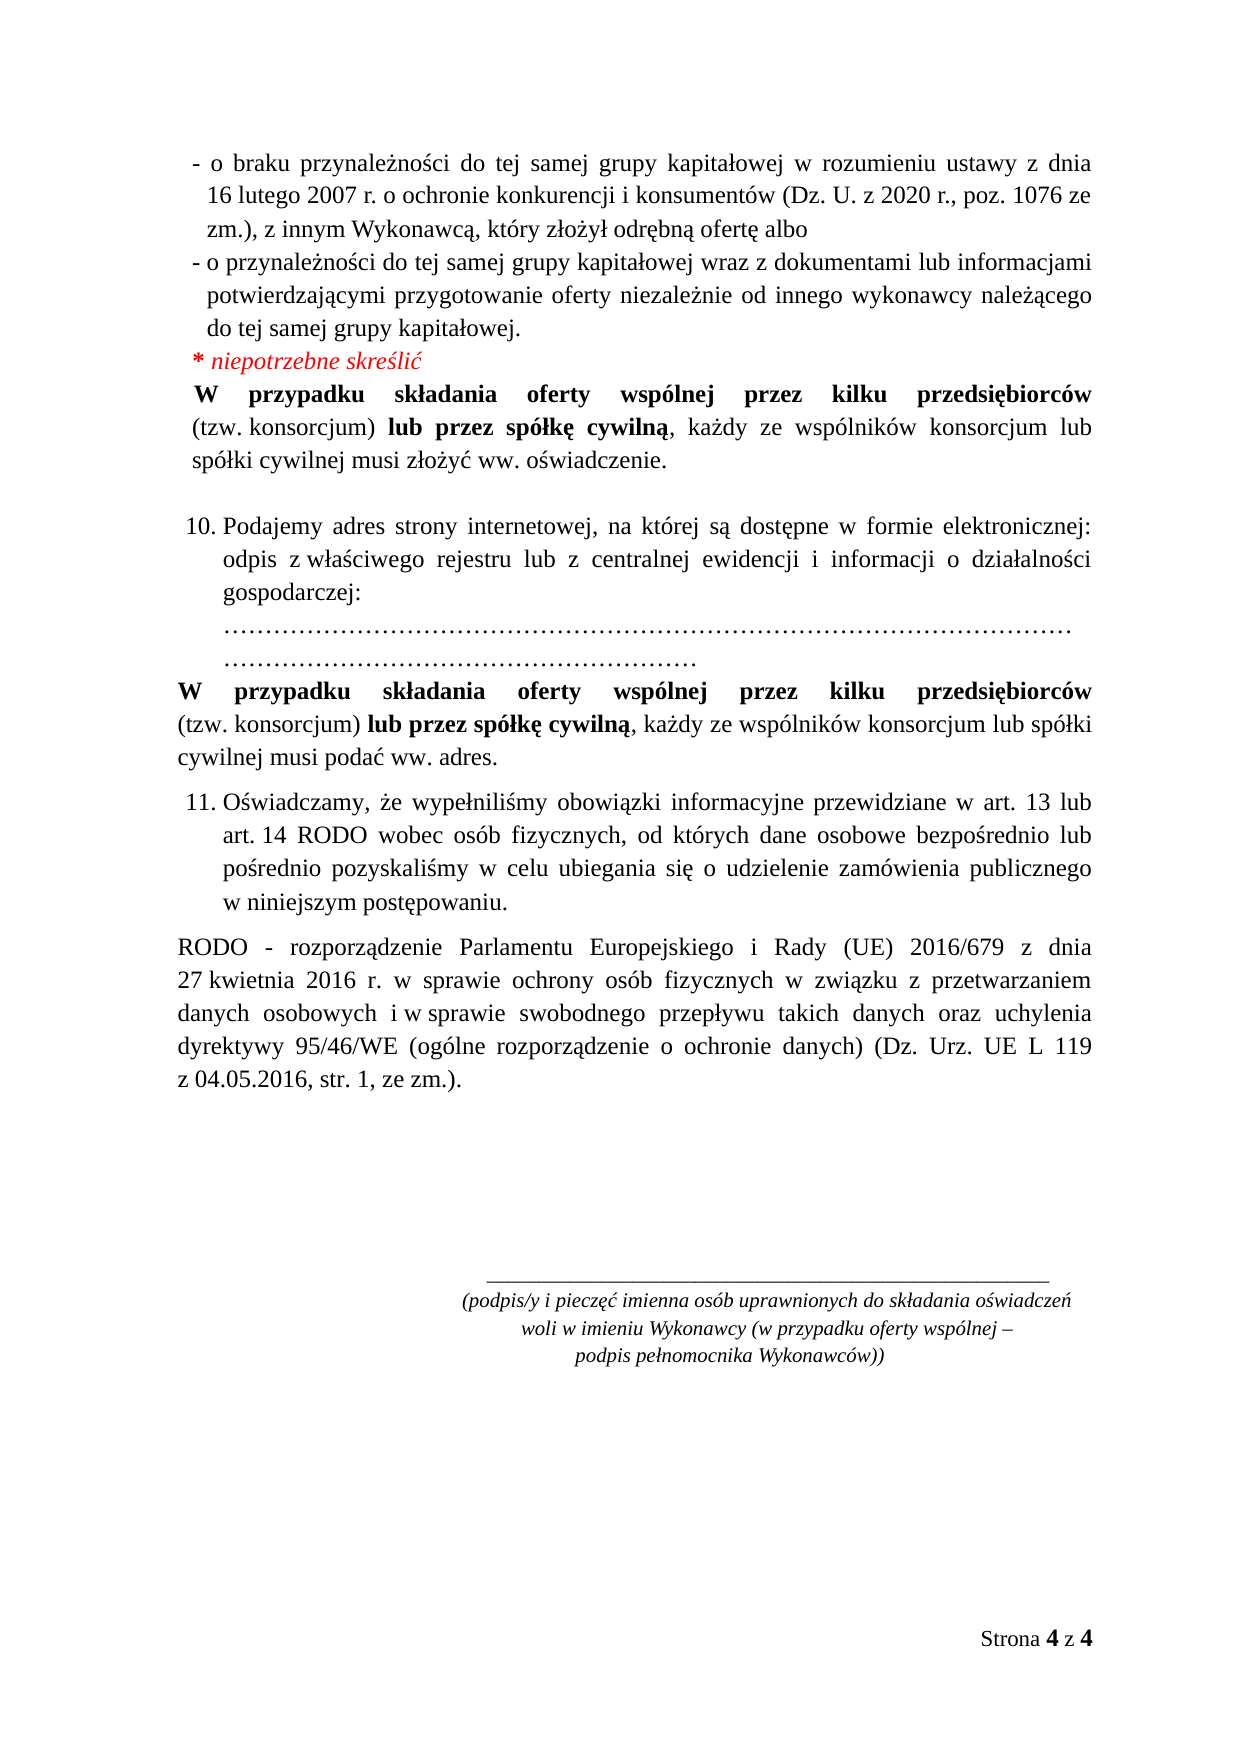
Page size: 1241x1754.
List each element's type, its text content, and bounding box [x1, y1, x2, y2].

text RODO - rozporządzenie Parlamentu Europejskiego i Rady (UE) 2016/679 z dnia 27 kwietnia 2016 r. w sprawie ochrony osób fizycznych w związku z przetwarzaniem danych osobowych i w sprawie swobodnego przepływu takich danych oraz uchylenia dyrektywy 95/46/WE (ogólne rozporządzenie o ochronie danych) (Dz. Urz. UE L 119 z 04.05.2016, str. 1, ze zm.). [177, 932, 1093, 1093]
list Oświadczamy, że wypełniliśmy obowiązki informacyjne przewidziane w art. 13 lub art. 14 RODO wobec osób fizycznych, od których dane osobowe bezpośrednio lub pośrednio pozyskaliśmy w celu ubiegania się o udzielenie zamówienia publicznego w niniejszym postępowaniu. [185, 787, 1093, 915]
text - o braku przynależności do tej samej grupy kapitałowej w rozumieniu ustawy z dnia 16 lutego 2007 r. o ochronie konkurencji i konsumentów (Dz. U. z 2020 r., poz. 1076 ze zm.), z innym Wykonawcą, który złożył odrębną ofertę albo [192, 148, 1093, 242]
list Podajemy adres strony internetowej, na której są dostępne w formie elektronicznej: odpis z właściwego rejestru lub z centralnej ewidencji i informacji o działalności gospodarczej: …………………………………………………………………………………………………………………………………………… [185, 511, 1093, 672]
text ______________________________________________________ (podpis/y i pieczęć imienna osób uprawnionych do składania oświadczeń woli w imieniu Wykonawcy (w przypadku oferty wspólnej – [443, 1261, 1093, 1340]
text podpis pełnomocnika Wykonawców)) [369, 1343, 1093, 1367]
text * niepotrzebne skreślić [192, 346, 1093, 374]
text - o przynależności do tej samej grupy kapitałowej wraz z dokumentami lub informacjami potwierdzającymi przygotowanie oferty niezależnie od innego wykonawcy należącego do tej samej grupy kapitałowej. [192, 247, 1093, 341]
text W przypadku składania oferty wspólnej przez kilku przedsiębiorców (tzw. konsorcjum) lub przez spółkę cywilną, każdy ze wspólników konsorcjum lub spółki cywilnej musi podać ww. adres. [177, 676, 1093, 771]
